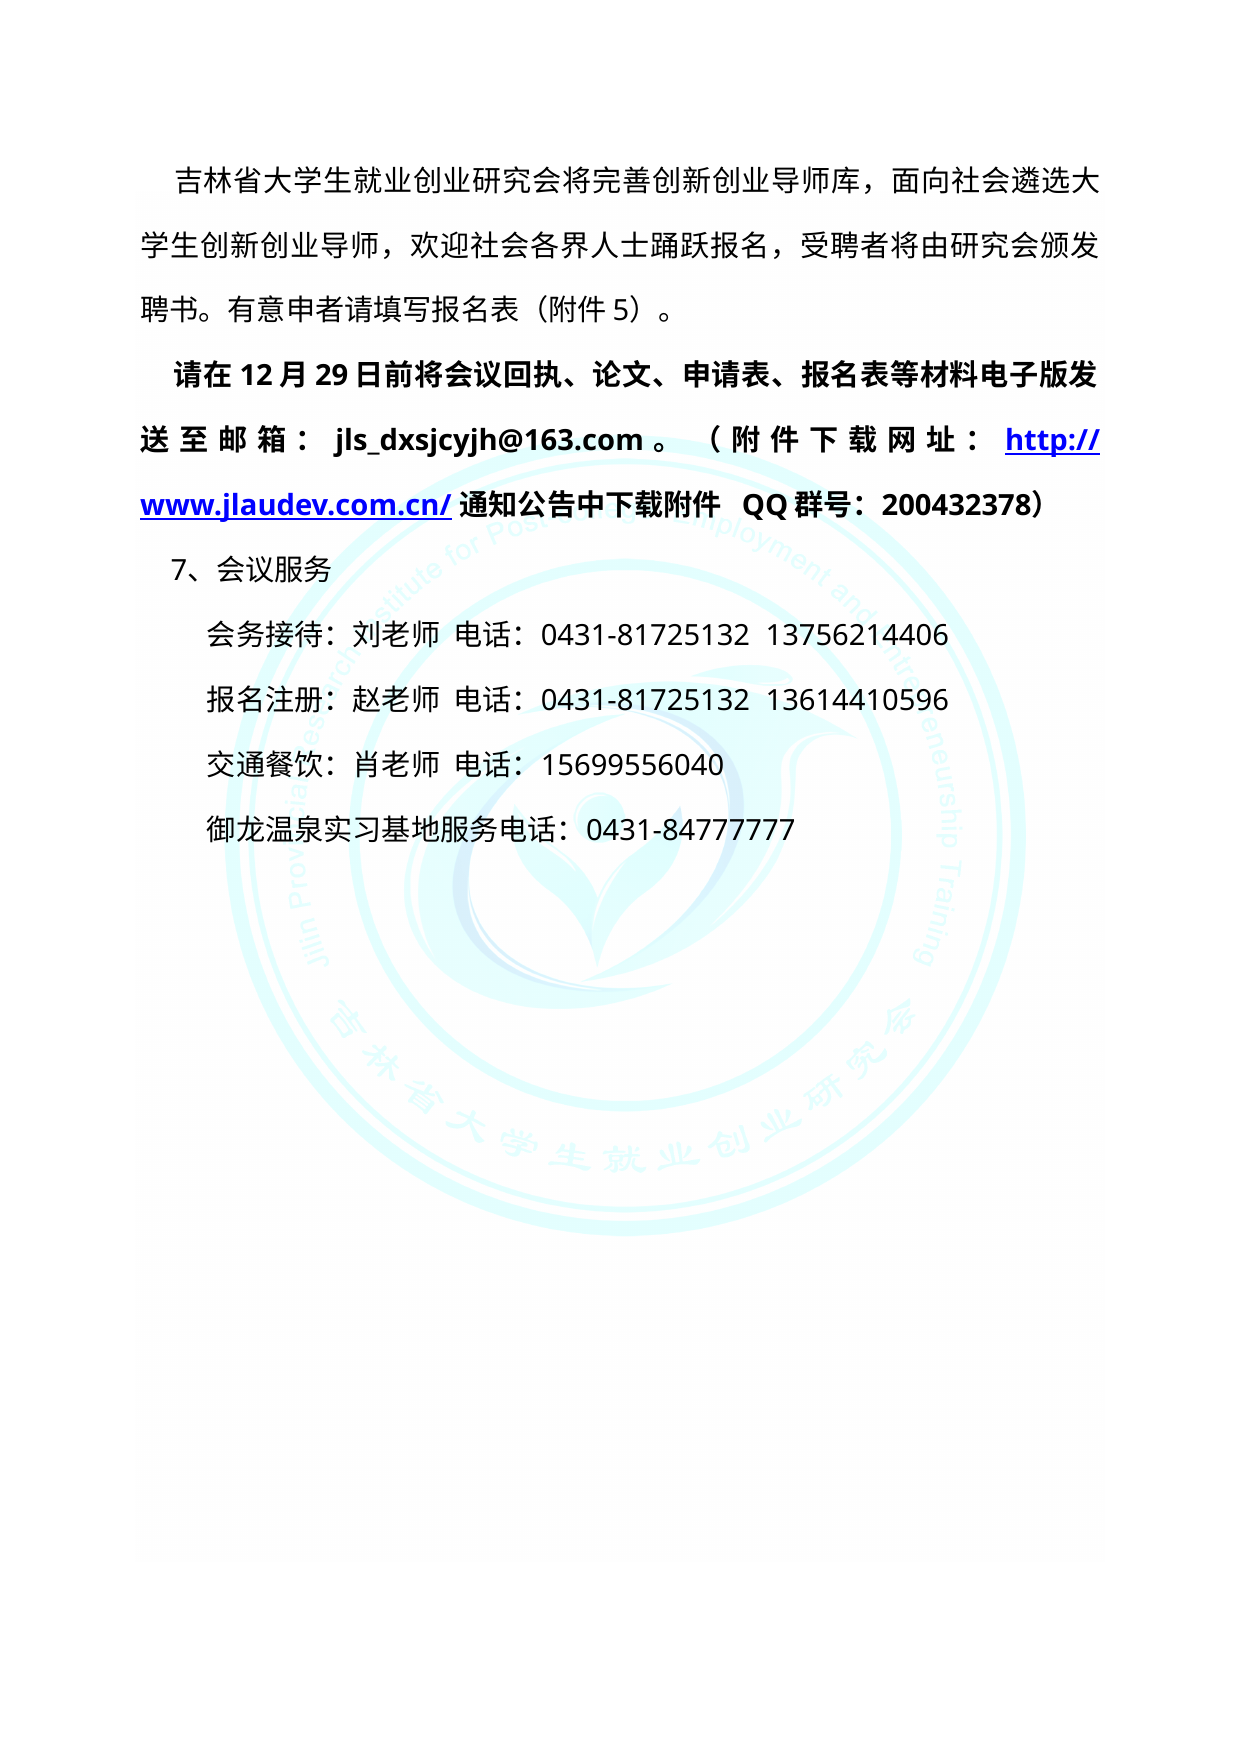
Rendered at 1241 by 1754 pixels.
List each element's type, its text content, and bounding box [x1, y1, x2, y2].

text 报名注册：赵老师 电话：0431-81725132 13614410596 [140, 666, 1100, 731]
text 吉林省大学生就业创业研究会将完善创新创业导师库，面向社会遴选大学生创新创业导师，欢迎社会各界人士踊跃报名，受聘者将由研究会颁发聘书。有意申者请填写报名表（附件5）。 [140, 146, 1100, 341]
text 7、会议服务 [140, 536, 1100, 601]
text 会务接待：刘老师 电话：0431-81725132 13756214406 [140, 601, 1100, 666]
text 御龙温泉实习基地服务电话：0431-84777777 [140, 796, 1100, 861]
text 请在12月29日前将会议回执、论文、申请表、报名表等材料电子版发送至邮箱：jls_dxsjcyjh@163.com。（附件下载网址：http://www.jlaudev.com.cn/ 通知公告中下载附件 QQ群号：200432378） [140, 341, 1100, 536]
text 交通餐饮：肖老师 电话：15699556040 [140, 731, 1100, 796]
